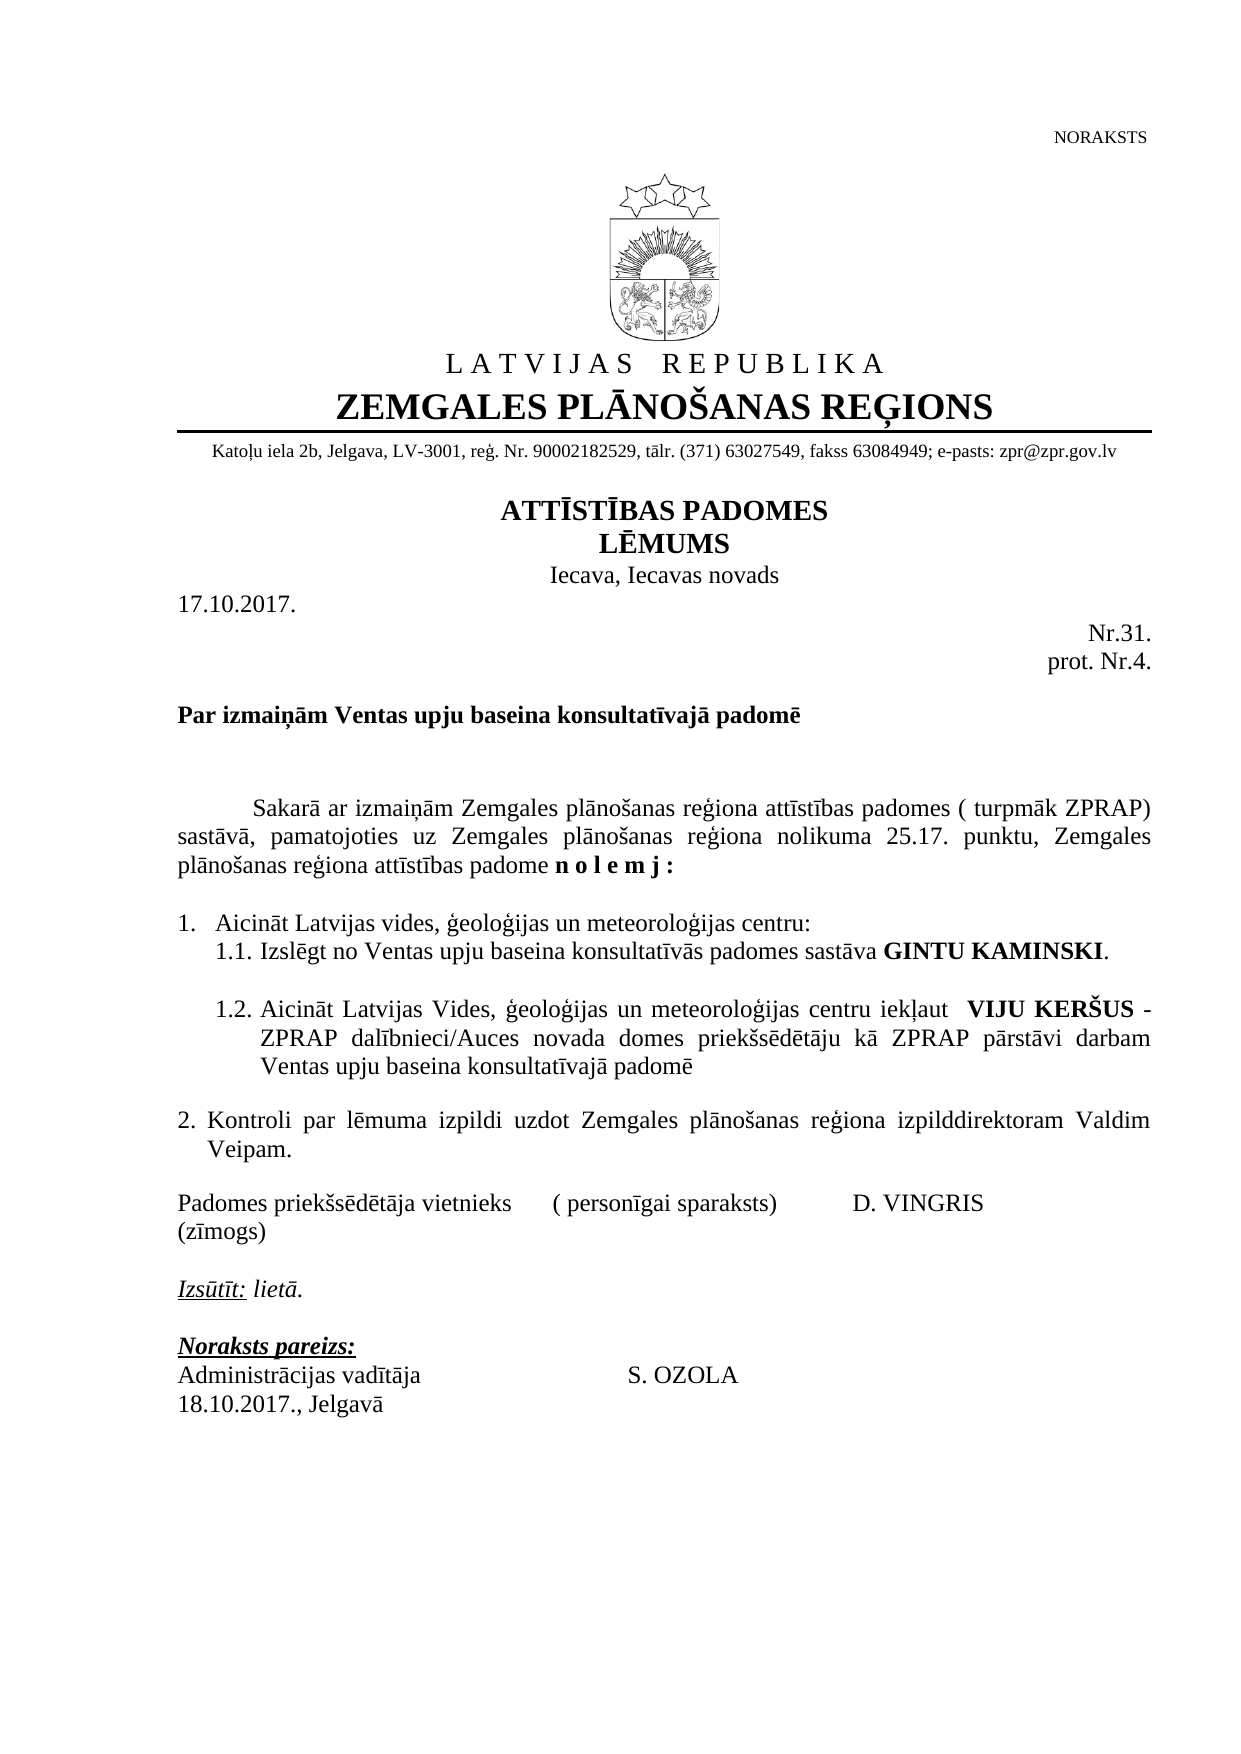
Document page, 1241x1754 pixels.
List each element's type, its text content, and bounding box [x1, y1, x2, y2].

text 18.10.2017., Jelgavā [177, 1389, 1152, 1418]
text prot. Nr.4. [177, 646, 1152, 675]
text Noraksts pareizs: [177, 1331, 1152, 1360]
list Aicināt Latvijas vides, ģeoloģijas un meteoroloģijas centru: [177, 908, 1152, 936]
text L A T V I J A S R E P U B L I K A [177, 346, 1152, 380]
picture [609, 173, 720, 341]
text ATTĪSTĪBAS PADOMES [177, 493, 1152, 527]
text ZEMGALES PLĀNOŠANAS REĢIONS [177, 385, 1152, 430]
text NORAKSTS [177, 127, 1152, 171]
subtitle Sakarā ar izmaiņām Zemgales plānošanas reģiona attīstības padomes ( turpmāk ZPRAP) sastāvā, pamatojoties uz Zemgales plānošanas reģiona nolikuma 25.17. punktu, Zemgales plānošanas reģiona attīstības padome n o l e m j : [177, 793, 1152, 879]
list Izslēgt no Ventas upju baseina konsultatīvās padomes sastāva GINTU KAMINSKI. [215, 936, 1152, 965]
text Katoļu iela 2b, Jelgava, LV-3001, reģ. Nr. 90002182529, tālr. (371) 63027549, fakss 63084949; e-pasts: zpr@zpr.gov.lv [177, 439, 1152, 461]
text Nr.31. [177, 618, 1152, 646]
text Padomes priekšsēdētāja vietnieks ( personīgai sparaksts) D. VINGRIS [177, 1188, 1152, 1216]
text Iecava, Iecavas novads [177, 560, 1152, 589]
list Kontroli par izpildi uzdot Zemgales plānošanas reģiona izpilddirektoram Valdim Veipam. [177, 1105, 1152, 1163]
text (zīmogs) [177, 1216, 1152, 1245]
text Administrācijas vadītāja S. OZOLA [177, 1360, 1152, 1389]
text LĒMUMS [177, 527, 1152, 560]
list Aicināt Latvijas Vides, ģeoloģijas un meteoroloģijas centru iekļaut VIJU KERŠUS - ZPRAP dalībnieci/Auces novada domes priekšsēdētāju kā ZPRAP pārstāvi darbam Ventas upju baseina konsultatīvajā padomē [215, 994, 1152, 1080]
subtitle Par izmaiņām Ventas upju baseina konsultatīvajā padomē [177, 700, 1152, 729]
text Izsūtīt: lietā. [177, 1274, 1152, 1303]
text 17.10.2017. [177, 589, 1152, 618]
